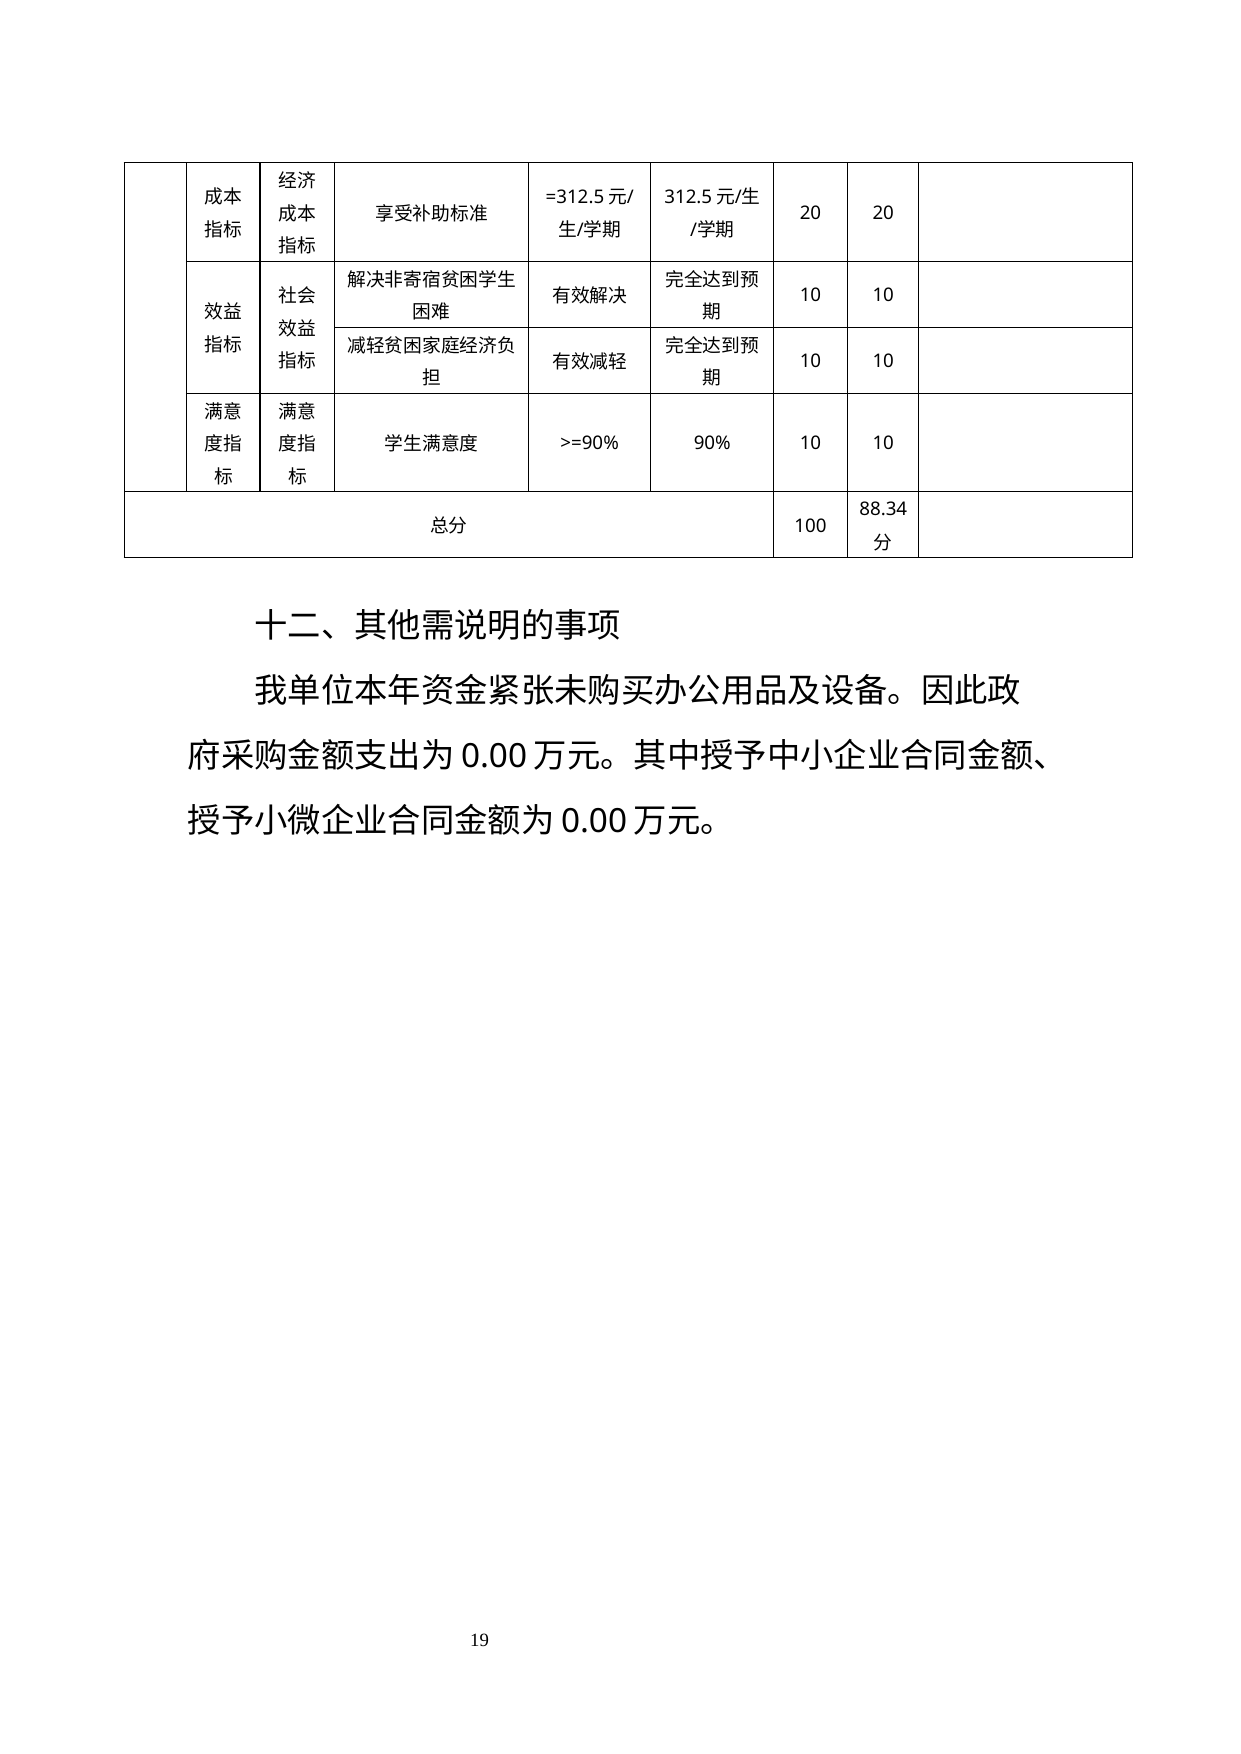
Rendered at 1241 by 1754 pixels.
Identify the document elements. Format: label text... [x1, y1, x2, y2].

table_cell [919, 328, 1132, 393]
table_cell 总分 [125, 492, 773, 557]
table_cell 312.5元/生/学期 [651, 163, 773, 261]
table_cell 解决非寄宿贫困学生困难 [335, 262, 528, 327]
table_cell 社会效益指标 [261, 262, 334, 393]
table_cell 20 [848, 163, 918, 261]
table_cell [919, 262, 1132, 327]
table_cell [919, 492, 1132, 557]
table_cell 经济成本指标 [261, 163, 334, 261]
table_cell 10 [848, 394, 918, 491]
table_cell 10 [848, 328, 918, 393]
table_cell 20 [774, 163, 847, 261]
table_cell 有效减轻 [529, 328, 650, 393]
table_cell 完全达到预期 [651, 328, 773, 393]
text 我单位本年资金紧张未购买办公用品及设备。因此政府采购金额支出为0.00万元。其中授予中小企业合同金额、授予小微企业合同金额为0.00万元。 [187, 656, 1053, 851]
text 十二、其他需说明的事项 [187, 591, 1053, 656]
table_cell 有效解决 [529, 262, 650, 327]
table_cell 100 [774, 492, 847, 557]
table_cell 减轻贫困家庭经济负担 [335, 328, 528, 393]
table_cell 10 [774, 328, 847, 393]
table_cell 90% [651, 394, 773, 491]
table_cell >=90% [529, 394, 650, 491]
table_cell 学生满意度 [335, 394, 528, 491]
table_cell 满意度指标 [261, 394, 334, 491]
table_cell 成本指标 [187, 163, 259, 261]
table_cell [919, 163, 1132, 261]
table_cell 88.34分 [848, 492, 918, 557]
table_cell 完全达到预期 [651, 262, 773, 327]
table_cell =312.5元/生/学期 [529, 163, 650, 261]
table_cell 10 [848, 262, 918, 327]
table_cell 效益指标 [187, 262, 259, 393]
table_cell 10 [774, 394, 847, 491]
table_cell 10 [774, 262, 847, 327]
table_cell 享受补助标准 [335, 163, 528, 261]
table_cell 满意度指标 [187, 394, 259, 491]
table_cell [919, 394, 1132, 491]
